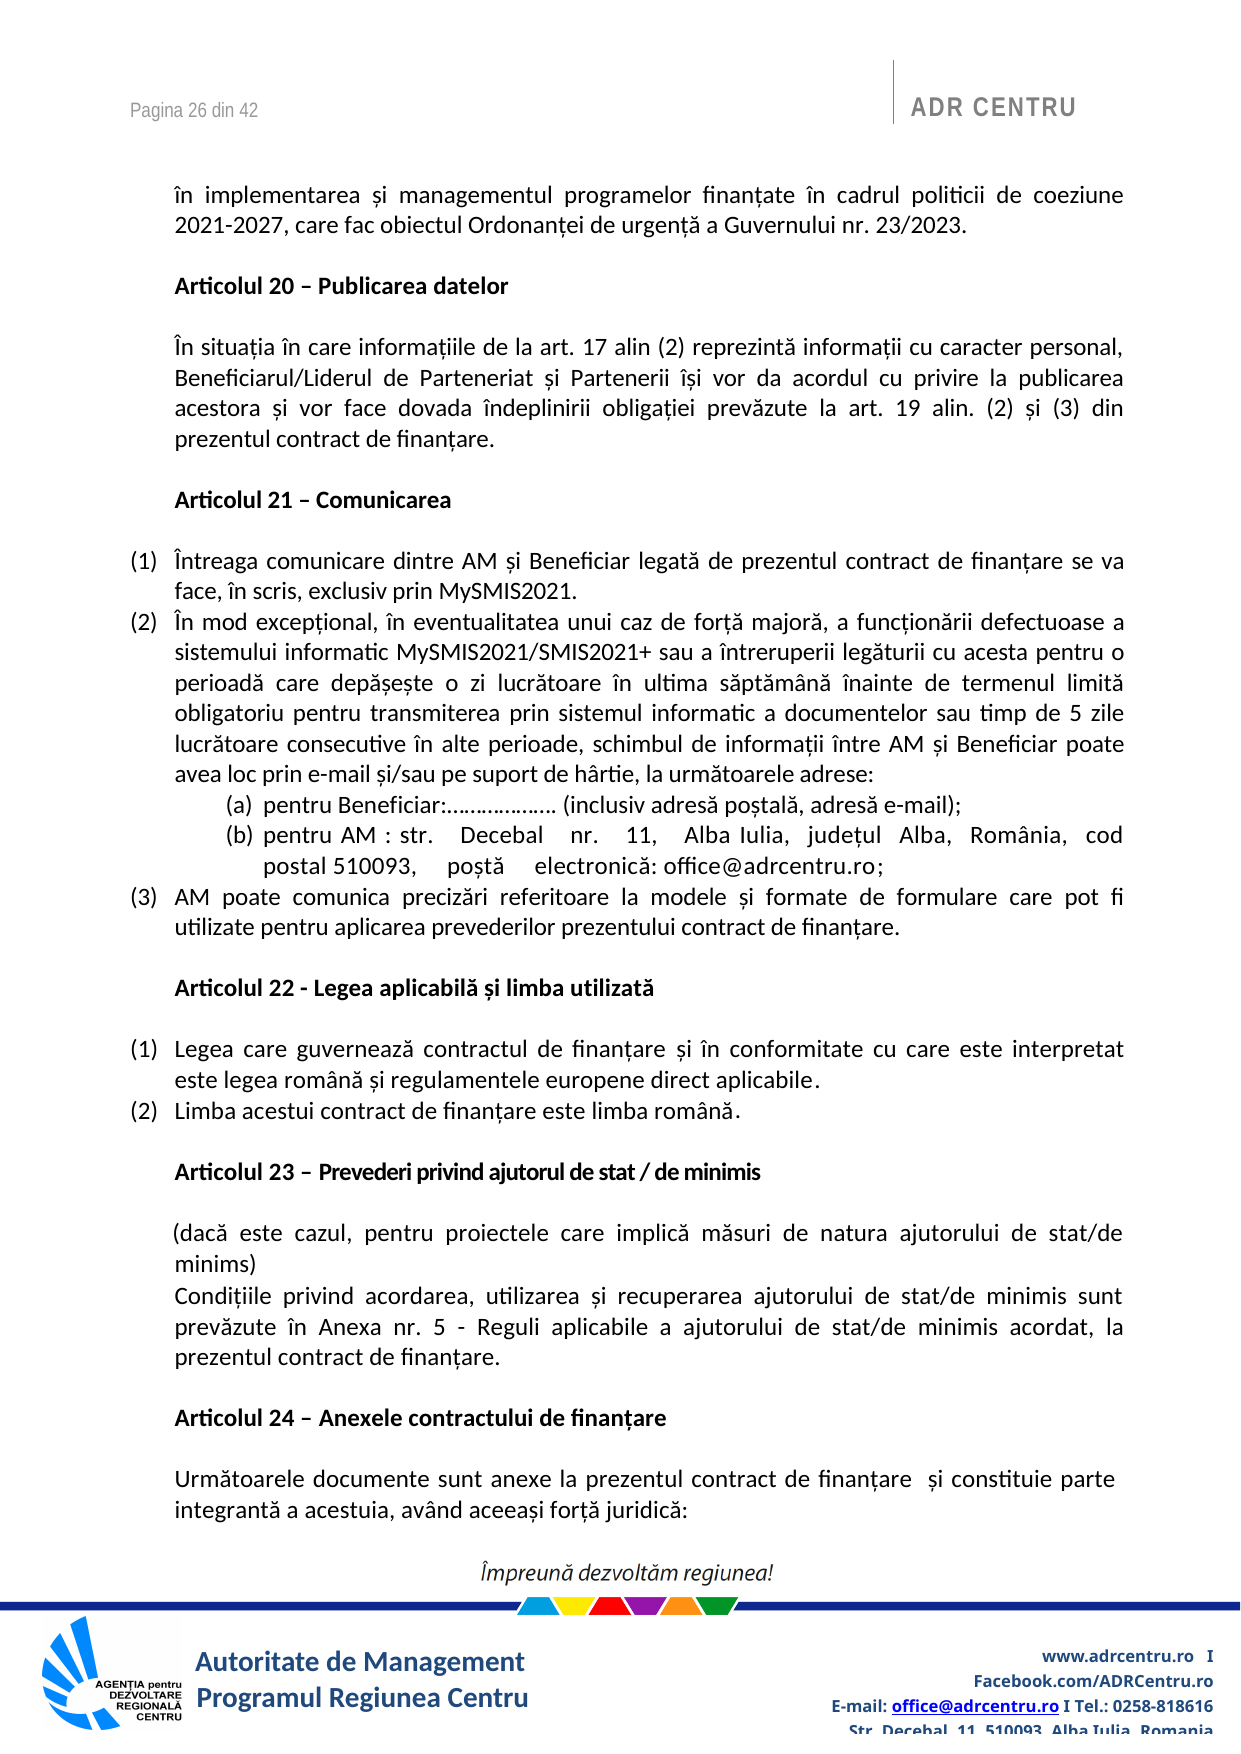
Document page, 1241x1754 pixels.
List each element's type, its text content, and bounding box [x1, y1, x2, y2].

text (dacă este cazul, pentru proiectele care implică măsuri de natura ajutorului de stat/de minims) [172, 1218, 1125, 1279]
text Condițiile privind acordarea, utilizarea și recuperarea ajutorului de stat/de minimis sunt prevăzute în Anexa nr. 5 - Reguli aplicabile a ajutorului de stat/de minimis acordat, la prezentul contract de finanțare. [174, 1280, 1125, 1372]
list Întreaga comunicare dintre AM și Beneficiar legată de prezentul contract de finanțare se va face, în scris, exclusiv prin MySMIS2021. [130, 545, 1125, 606]
list Limba acestui contract de finanțare este limba română. [130, 1094, 1125, 1126]
list pentru Beneficiar:………………. (inclusiv adresă poștală, adresă e-mail); [225, 789, 1125, 820]
text Următoarele documente sunt anexe la prezentul contract de finanțare și constituie parte integrantă a acestuia, având aceeași forță juridică: [174, 1463, 1117, 1524]
picture [42, 1616, 182, 1730]
picture [467, 1559, 786, 1586]
list pentru AM : str. Decebal nr. 11, Alba Iulia, județul Alba, România, cod postal 510093, poștă electronică: office@adrcentru.ro; [225, 820, 1125, 881]
list Legea care guvernează contractul de finanțare şi în conformitate cu care este interpretat este legea română și regulamentele europene direct aplicabile. [130, 1033, 1125, 1094]
picture [550, 1597, 1241, 1615]
text Articolul 22 - Legea aplicabilă şi limba utilizată [174, 972, 1125, 1003]
text Articolul 20 – Publicarea datelor [174, 270, 1125, 301]
text Articolul 24 – Anexele contractului de finanțare [174, 1402, 1125, 1433]
list În mod excepțional, în eventualitatea unui caz de forță majoră, a funcționării defectuoase a sistemului informatic MySMIS2021/SMIS2021+ sau a întreruperii legăturii cu acesta pentru o perioadă care depășește o zi lucrătoare în ultima săptămână înainte de termenul limită obligatoriu pentru transmiterea prin sistemul informatic a documentelor sau timp de 5 zile lucrătoare consecutive în alte perioade, schimbul de informații între AM și Beneficiar poate avea loc prin e-mail și/sau pe suport de hârtie, la următoarele adrese: [130, 606, 1125, 789]
text Articolul 21 – Comunicarea [174, 484, 1125, 514]
list AM poate comunica precizări referitoare la modele și formate de formulare care pot fi utilizate pentru aplicarea prevederilor prezentului contract de finanțare. [130, 881, 1125, 942]
picture [0, 1597, 526, 1615]
text Articolul 23 – Prevederi privind ajutorul de stat / de minimis [174, 1157, 1125, 1187]
text În situația în care informațiile de la art. 17 alin (2) reprezintă informații cu caracter personal, Beneficiarul/Liderul de Parteneriat și Partenerii își vor da acordul cu privire la publicarea acestora și vor face dovada îndeplinirii obligației prevăzute la art. 19 alin. (2) și (3) din prezentul contract de finanțare. [174, 331, 1125, 453]
